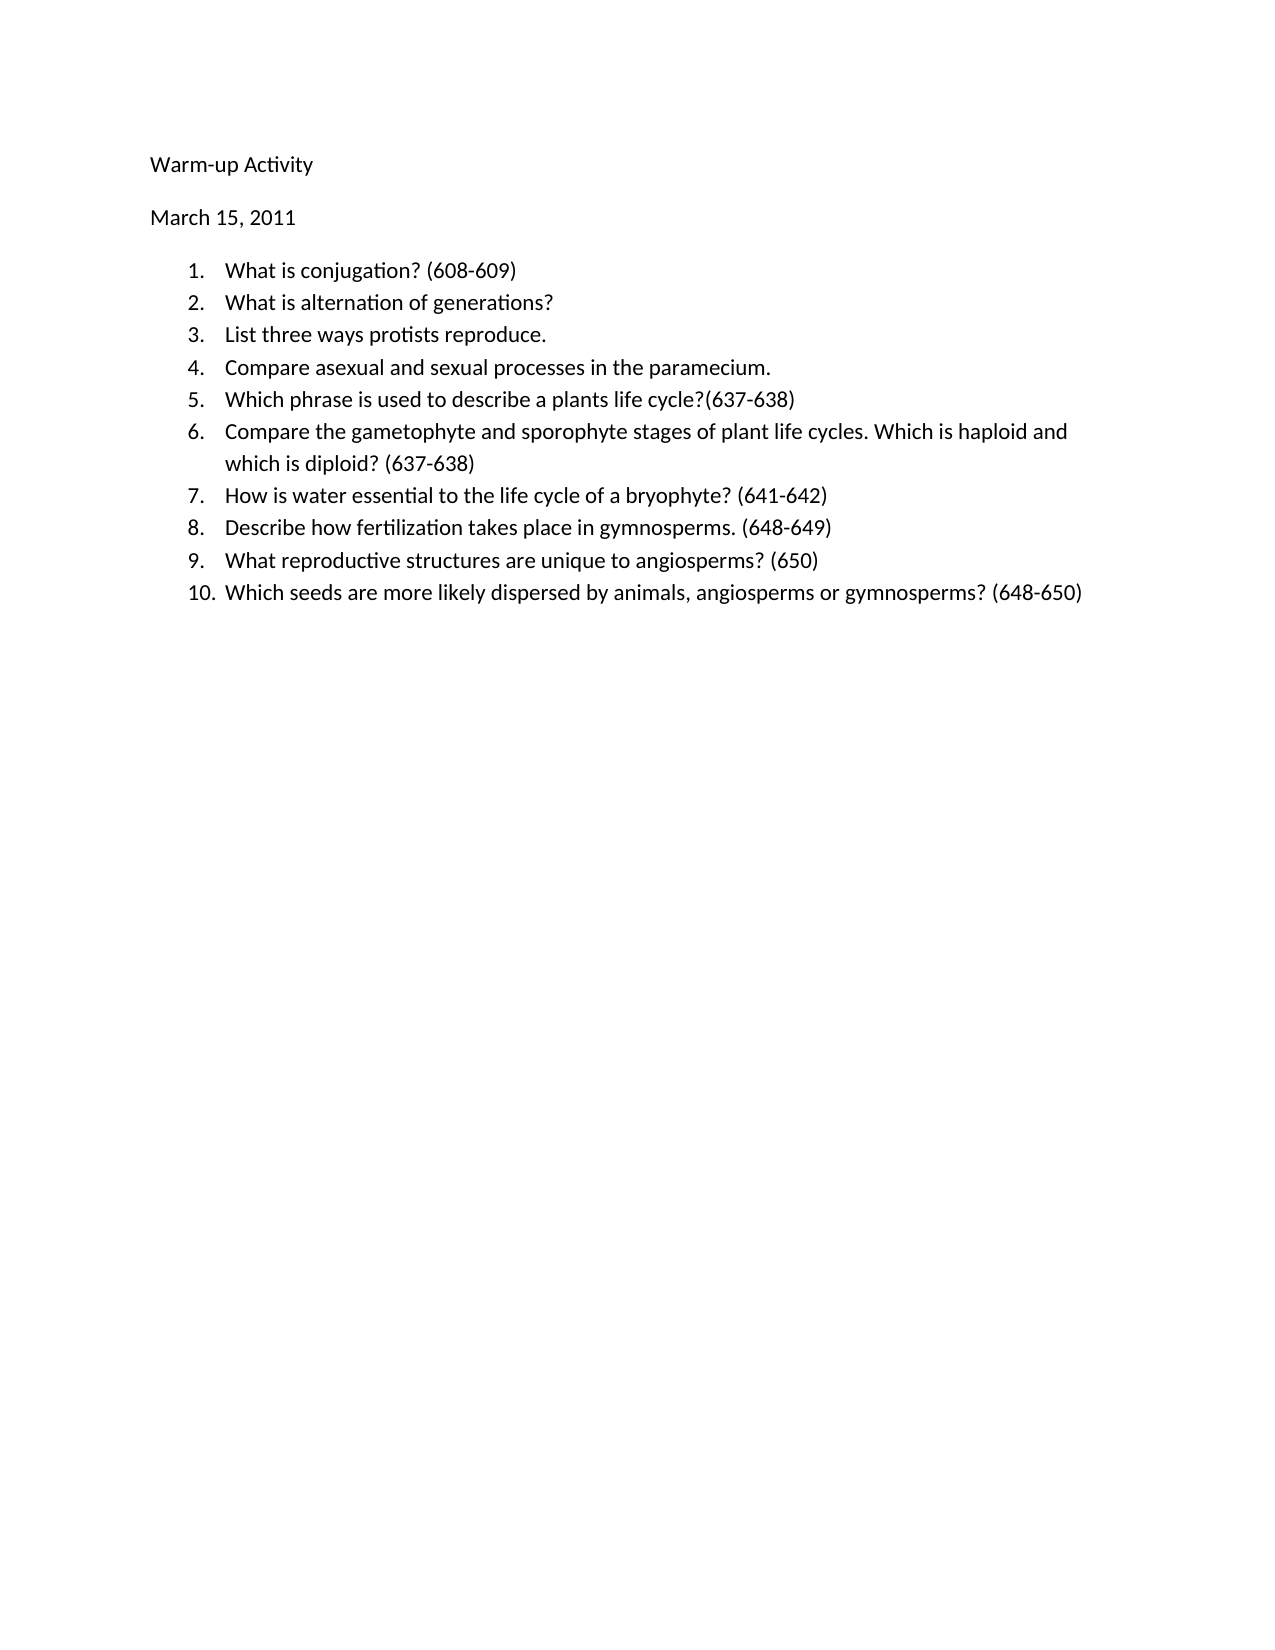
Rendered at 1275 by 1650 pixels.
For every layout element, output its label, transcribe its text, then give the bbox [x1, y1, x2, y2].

text Warm-up Activity [150, 150, 1125, 178]
text March 15, 2011 [150, 203, 1125, 231]
list Compare asexual and sexual processes in the paramecium. [187, 353, 1125, 381]
list What is alternation of generations? [187, 288, 1125, 316]
list Which phrase is used to describe a plants life cycle?(637-638) [187, 385, 1125, 413]
list What reproductive structures are unique to angiosperms? (650) [187, 546, 1125, 574]
list What is conjugation? (608-609) [187, 256, 1125, 284]
list Which seeds are more likely dispersed by animals, angiosperms or gymnosperms? (648-650) [187, 578, 1125, 606]
list Describe how fertilization takes place in gymnosperms. (648-649) [187, 513, 1125, 542]
list Compare the gametophyte and sporophyte stages of plant life cycles. Which is haploid and which is diploid? (637-638) [187, 417, 1125, 477]
list How is water essential to the life cycle of a bryophyte? (641-642) [187, 481, 1125, 509]
list List three ways protists reproduce. [187, 320, 1125, 348]
